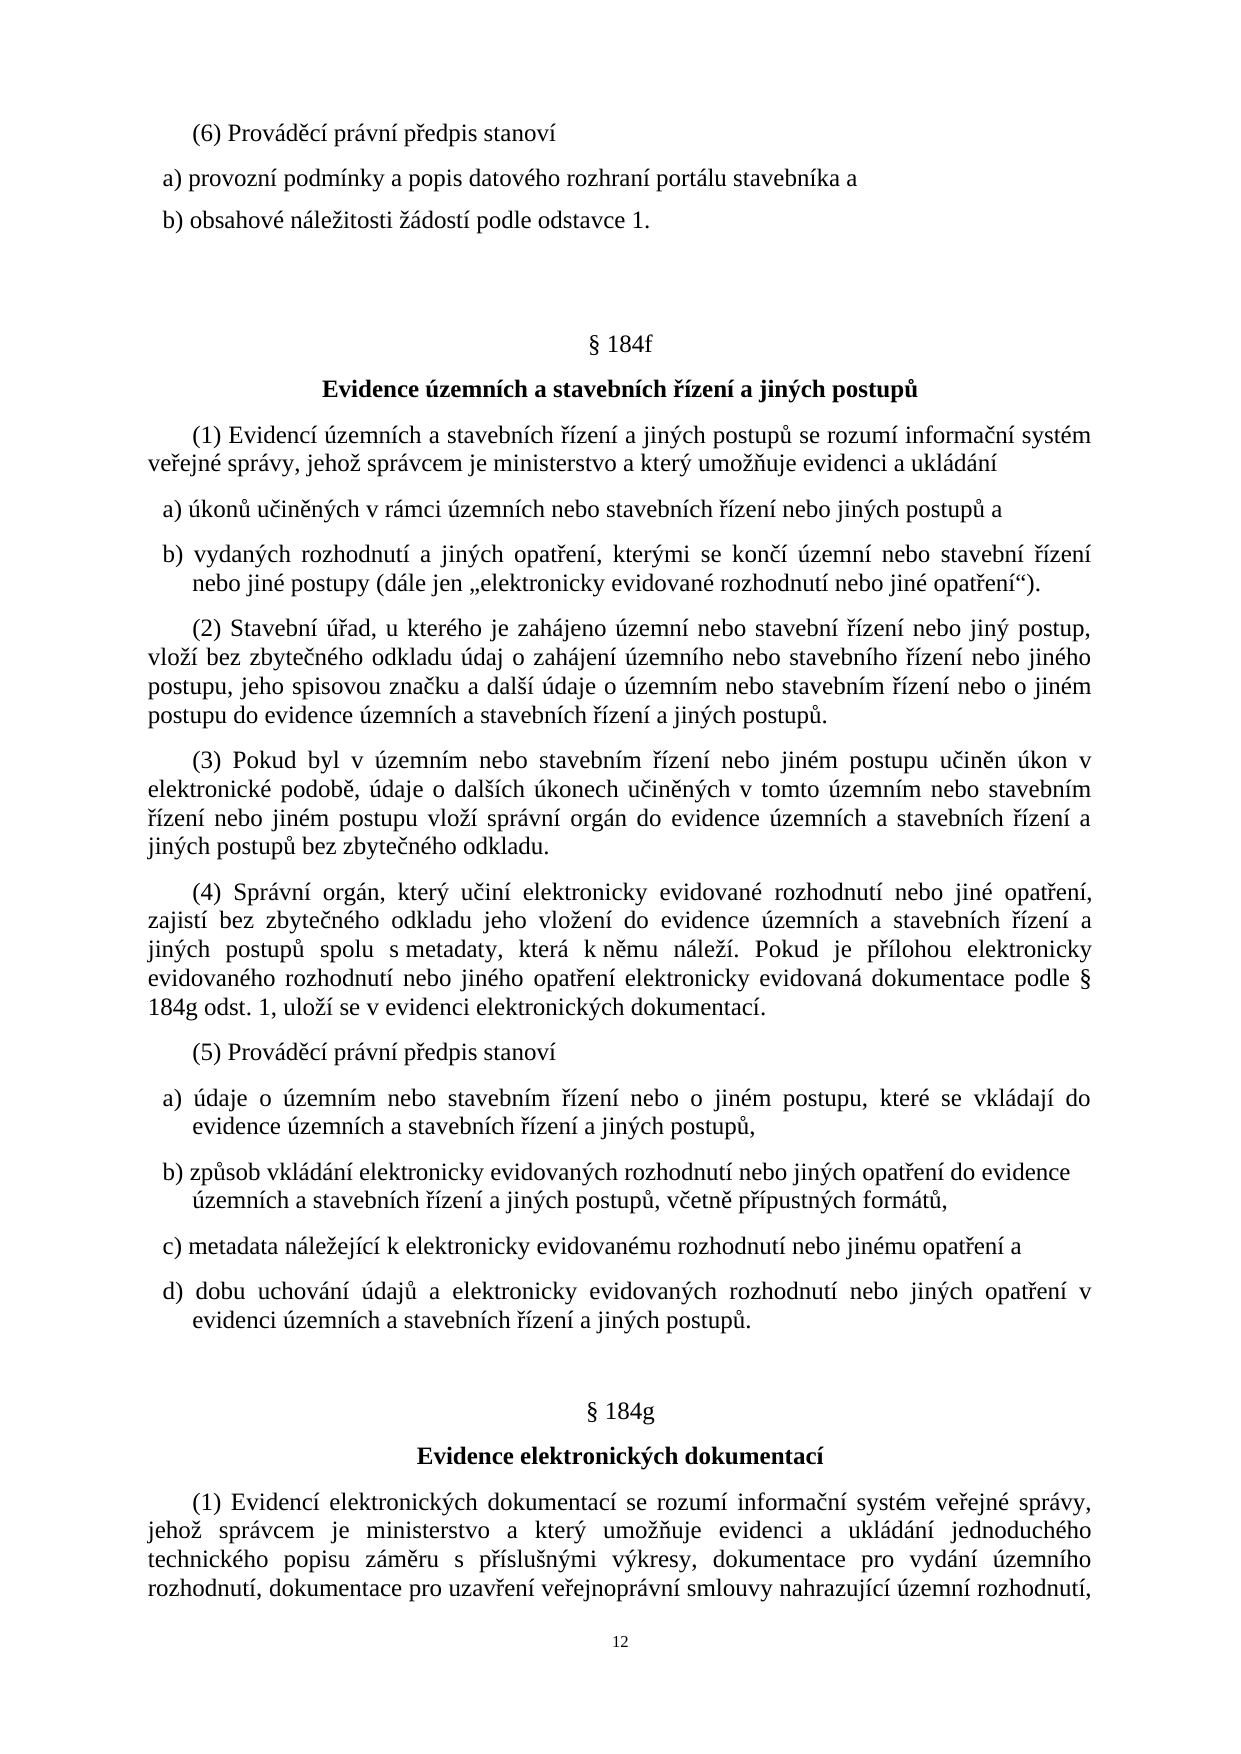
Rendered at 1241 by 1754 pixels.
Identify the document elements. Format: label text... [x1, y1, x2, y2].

text Evidence elektronických dokumentací [148, 1441, 1092, 1470]
text a) provozní podmínky a popis datového rozhraní portálu stavebníka a [162, 163, 1092, 192]
text a) údaje o územním nebo stavebním řízení nebo o jiném postupu, které se vkládají do evidence územních a stavebních řízení a jiných postupů, [162, 1083, 1092, 1140]
text (3) Pokud byl v územním nebo stavebním řízení nebo jiném postupu učiněn úkon v elektronické podobě, údaje o dalších úkonech učiněných v tomto územním nebo stavebním řízení nebo jiném postupu vloží správní orgán do evidence územních a stavebních řízení a jiných postupů bez zbytečného odkladu. [148, 745, 1092, 860]
text § 184f [148, 329, 1092, 358]
text b) obsahové náležitosti žádostí podle odstavce 1. [162, 205, 1092, 233]
text (5) Prováděcí právní předpis stanoví [148, 1037, 1092, 1066]
text Evidence územních a stavebních řízení a jiných postupů [148, 374, 1092, 403]
text (6) Prováděcí právní předpis stanoví [148, 118, 1092, 147]
text b) vydaných rozhodnutí a jiných opatření, kterými se končí územní nebo stavební řízení nebo jiné postupy (dále jen „elektronicky evidované rozhodnutí nebo jiné opatření“). [162, 539, 1092, 597]
text (2) Stavební úřad, u kterého je zahájeno územní nebo stavební řízení nebo jiný postup, vloží bez zbytečného odkladu údaj o zahájení územního nebo stavebního řízení nebo jiného postupu, jeho spisovou značku a další údaje o územním nebo stavebním řízení nebo o jiném postupu do evidence územních a stavebních řízení a jiných postupů. [148, 613, 1092, 728]
text c) metadata náležející k elektronicky evidovanému rozhodnutí nebo jinému opatření a [162, 1231, 1092, 1260]
text (4) Správní orgán, který učiní elektronicky evidované rozhodnutí nebo jiné opatření, zajistí bez zbytečného odkladu jeho vložení do evidence územních a stavebních řízení a jiných postupů spolu s metadaty, která k němu náleží. Pokud je přílohou elektronicky evidovaného rozhodnutí nebo jiného opatření elektronicky evidovaná dokumentace podle § 184g odst. 1, uloží se v evidenci elektronických dokumentací. [148, 877, 1092, 1021]
text b) způsob vkládání elektronicky evidovaných rozhodnutí nebo jiných opatření do evidence územních a stavebních řízení a jiných postupů, včetně přípustných formátů, [162, 1157, 1092, 1214]
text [148, 1487, 1092, 1602]
text a) úkonů učiněných v rámci územních nebo stavebních řízení nebo jiných postupů a [162, 494, 1092, 523]
text § 184g [148, 1396, 1092, 1425]
text d) dobu uchování údajů a elektronicky evidovaných rozhodnutí nebo jiných opatření v evidenci územních a stavebních řízení a jiných postupů. [162, 1276, 1092, 1334]
text (1) Evidencí územních a stavebních řízení a jiných postupů se rozumí informační systém veřejné správy, jehož správcem je ministerstvo a který umožňuje evidenci a ukládání [148, 420, 1092, 477]
